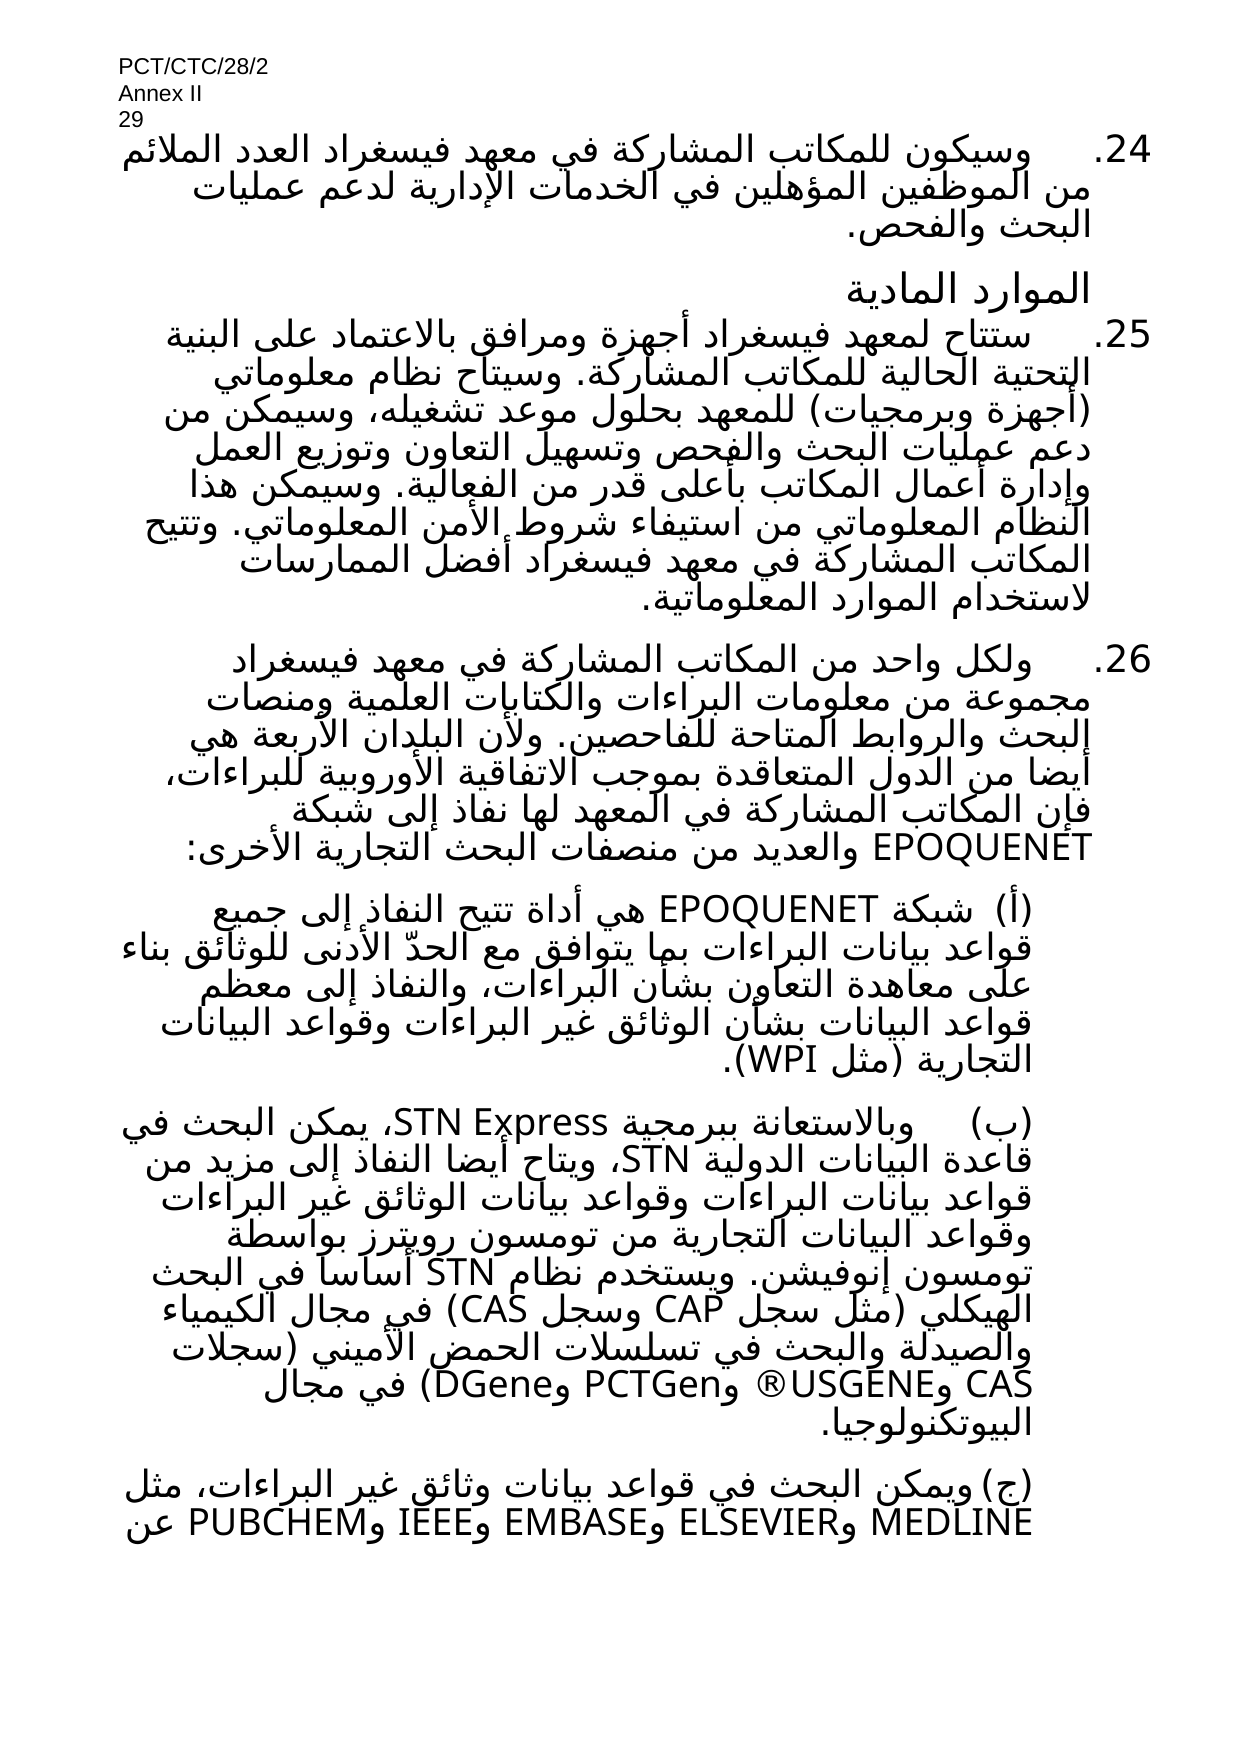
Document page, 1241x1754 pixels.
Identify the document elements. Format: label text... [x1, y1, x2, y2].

text وسيكون للمكاتب المشاركة في معهد فيسغراد العدد الملائم من الموظفين المؤهلين في الخدمات الإدارية لدعم عمليات البحث والفحص. [118, 132, 1092, 245]
text ولكل واحد من المكاتب المشاركة في معهد فيسغراد مجموعة من معلومات البراءات والكتابات العلمية ومنصات البحث والروابط المتاحة للفاحصين. ولأن البلدان الأربعة هي أيضا من الدول المتعاقدة بموجب الاتفاقية الأوروبية للبراءات، فإن المكاتب المشاركة في المعهد لها نفاذ إلى شبكة EPOQUENET والعديد من منصفات البحث التجارية الأخرى: [118, 643, 1092, 868]
subtitle الموارد المادية [118, 270, 1092, 311]
text ستتاح لمعهد فيسغراد أجهزة ومرافق بالاعتماد على البنية التحتية الحالية للمكاتب المشاركة. وسيتاح نظام معلوماتي (أجهزة وبرمجيات) للمعهد بحلول موعد تشغيله، وسيمكن من دعم عمليات البحث والفحص وتسهيل التعاون وتوزيع العمل وإدارة أعمال المكاتب بأعلى قدر من الفعالية. وسيمكن هذا النظام المعلوماتي من استيفاء شروط الأمن المعلوماتي. وتتيح المكاتب المشاركة في معهد فيسغراد أفضل الممارسات لاستخدام الموارد المعلوماتية. [118, 318, 1092, 618]
list (ب) وبالاستعانة ببرمجية STN Express، يمكن البحث في قاعدة البيانات الدولية STN، ويتاح أيضا النفاذ إلى مزيد من قواعد بيانات البراءات وقواعد بيانات الوثائق غير البراءات وقواعد البيانات التجارية من تومسون رويترز بواسطة تومسون إنوفيشن. ويستخدم نظام STN أساسا في البحث الهيكلي (مثل سجل CAP وسجل CAS) في مجال الكيمياء والصيدلة والبحث في تسلسلات الحمض الأميني (سجلات CAS وUSGENE® وPCTGen وDGene) في مجال البيوتكنولوجيا. [118, 1105, 1033, 1443]
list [118, 1468, 1033, 1543]
list (أ) شبكة EPOQUENET هي أداة تتيح النفاذ إلى جميع قواعد بيانات البراءات بما يتوافق مع الحدّ الأدنى للوثائق بناء على معاهدة التعاون بشأن البراءات، والنفاذ إلى معظم قواعد البيانات بشأن الوثائق غير البراءات وقواعد البيانات التجارية (مثل WPI). [118, 893, 1033, 1080]
